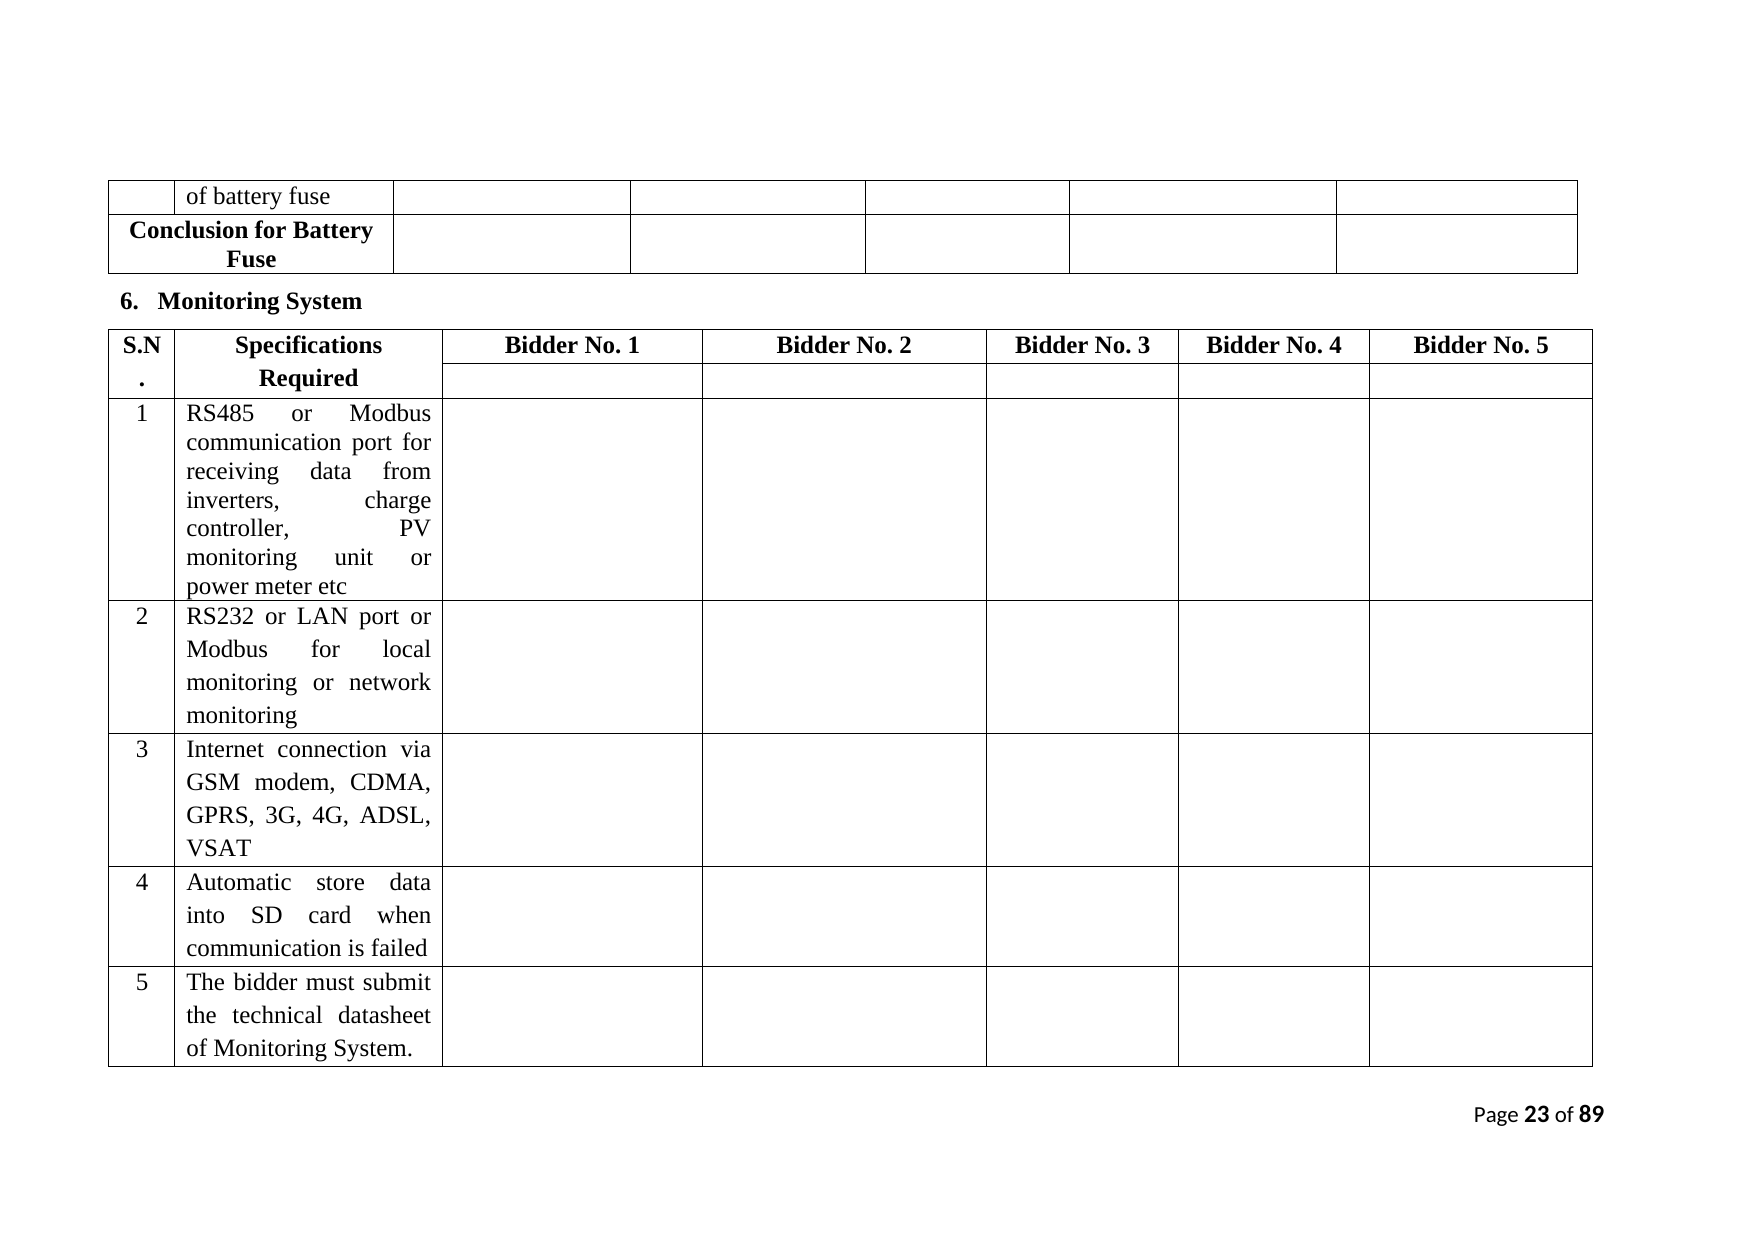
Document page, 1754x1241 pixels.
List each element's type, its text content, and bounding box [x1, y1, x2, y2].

table_cell Internet connection via GSM modem, CDMA, GPRS, 3G, 4G, ADSL, VSAT [175, 734, 442, 866]
table_cell [866, 181, 1069, 214]
table_cell 5 [109, 967, 174, 1066]
table_cell [1070, 181, 1336, 214]
table_header Specifications Required [175, 330, 442, 397]
table_cell [443, 399, 702, 600]
table_cell [1370, 601, 1592, 733]
table_header Bidder No. 1 [443, 330, 702, 363]
table_cell 2 [109, 601, 174, 733]
table_header Bidder No. 5 [1370, 330, 1592, 363]
table_cell [443, 867, 702, 966]
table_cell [175, 181, 393, 214]
table_cell [1179, 734, 1369, 866]
table_cell [703, 967, 986, 1066]
table_cell [631, 215, 865, 273]
table_cell [443, 967, 702, 1066]
table_cell [703, 734, 986, 866]
table_cell [703, 867, 986, 966]
table_cell [1337, 181, 1577, 214]
table_cell [703, 399, 986, 600]
table_cell 4 [109, 867, 174, 966]
table_cell [1070, 215, 1336, 273]
table_header Bidder No. 2 [703, 330, 986, 363]
table_cell 3 [109, 734, 174, 866]
table_cell [866, 215, 1069, 273]
table_cell [1370, 734, 1592, 866]
table_cell [1370, 867, 1592, 966]
table_cell [394, 181, 630, 214]
table_cell [631, 181, 865, 214]
table_cell [987, 364, 1178, 397]
table_cell [1179, 867, 1369, 966]
list Monitoring System [120, 286, 1604, 315]
table_cell [443, 601, 702, 733]
table_cell [1337, 215, 1577, 273]
table_cell 6 [109, 181, 174, 214]
table_cell [1179, 967, 1369, 1066]
table_cell [1370, 364, 1592, 397]
table_cell [1179, 601, 1369, 733]
table_cell Conclusion for Battery Fuse [109, 215, 393, 273]
table_cell [443, 734, 702, 866]
table_cell [1370, 399, 1592, 600]
table_cell [1370, 967, 1592, 1066]
table_cell [1179, 399, 1369, 600]
table_header S.N. [109, 330, 174, 397]
table_cell [987, 399, 1178, 600]
table_cell RS485 or Modbus communication port for receiving data from inverters, charge controller, PV monitoring unit or power meter etc [175, 399, 442, 600]
table_cell [703, 601, 986, 733]
table_cell [443, 364, 702, 397]
table_cell [703, 364, 986, 397]
table_cell 1 [109, 399, 174, 600]
table_cell [987, 601, 1178, 733]
table_cell [1179, 364, 1369, 397]
table_cell [987, 734, 1178, 866]
table_cell [394, 215, 630, 273]
table_cell [987, 967, 1178, 1066]
table_cell [987, 867, 1178, 966]
table_header Bidder No. 3 [987, 330, 1178, 363]
table_cell Automatic store data into SD card when communication is failed [175, 867, 442, 966]
table_cell The bidder must submit the technical datasheet of Monitoring System. [175, 967, 442, 1066]
table_cell RS232 or LAN port or Modbus for local monitoring or network monitoring [175, 601, 442, 733]
table_header Bidder No. 4 [1179, 330, 1369, 363]
